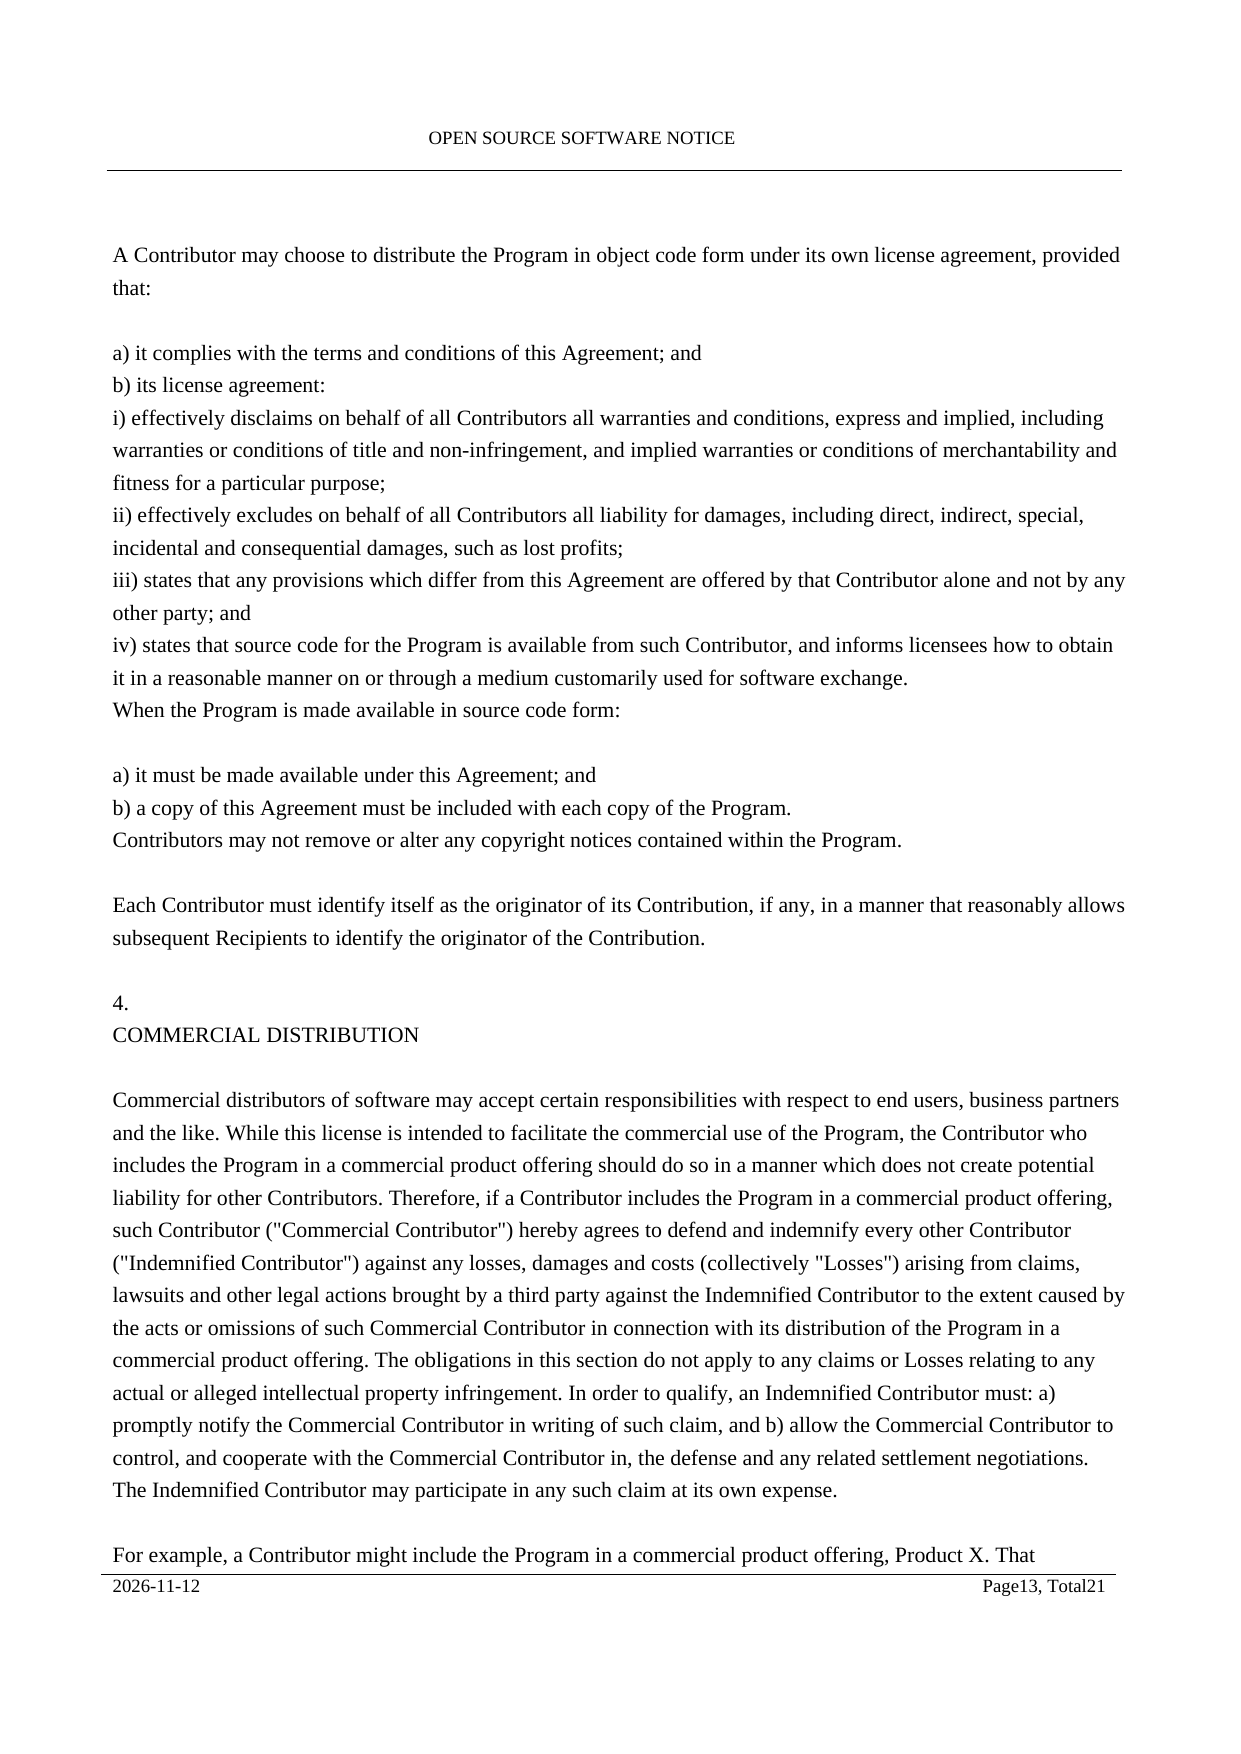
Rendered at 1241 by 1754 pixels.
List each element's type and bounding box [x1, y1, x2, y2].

text [112, 206, 1128, 1571]
